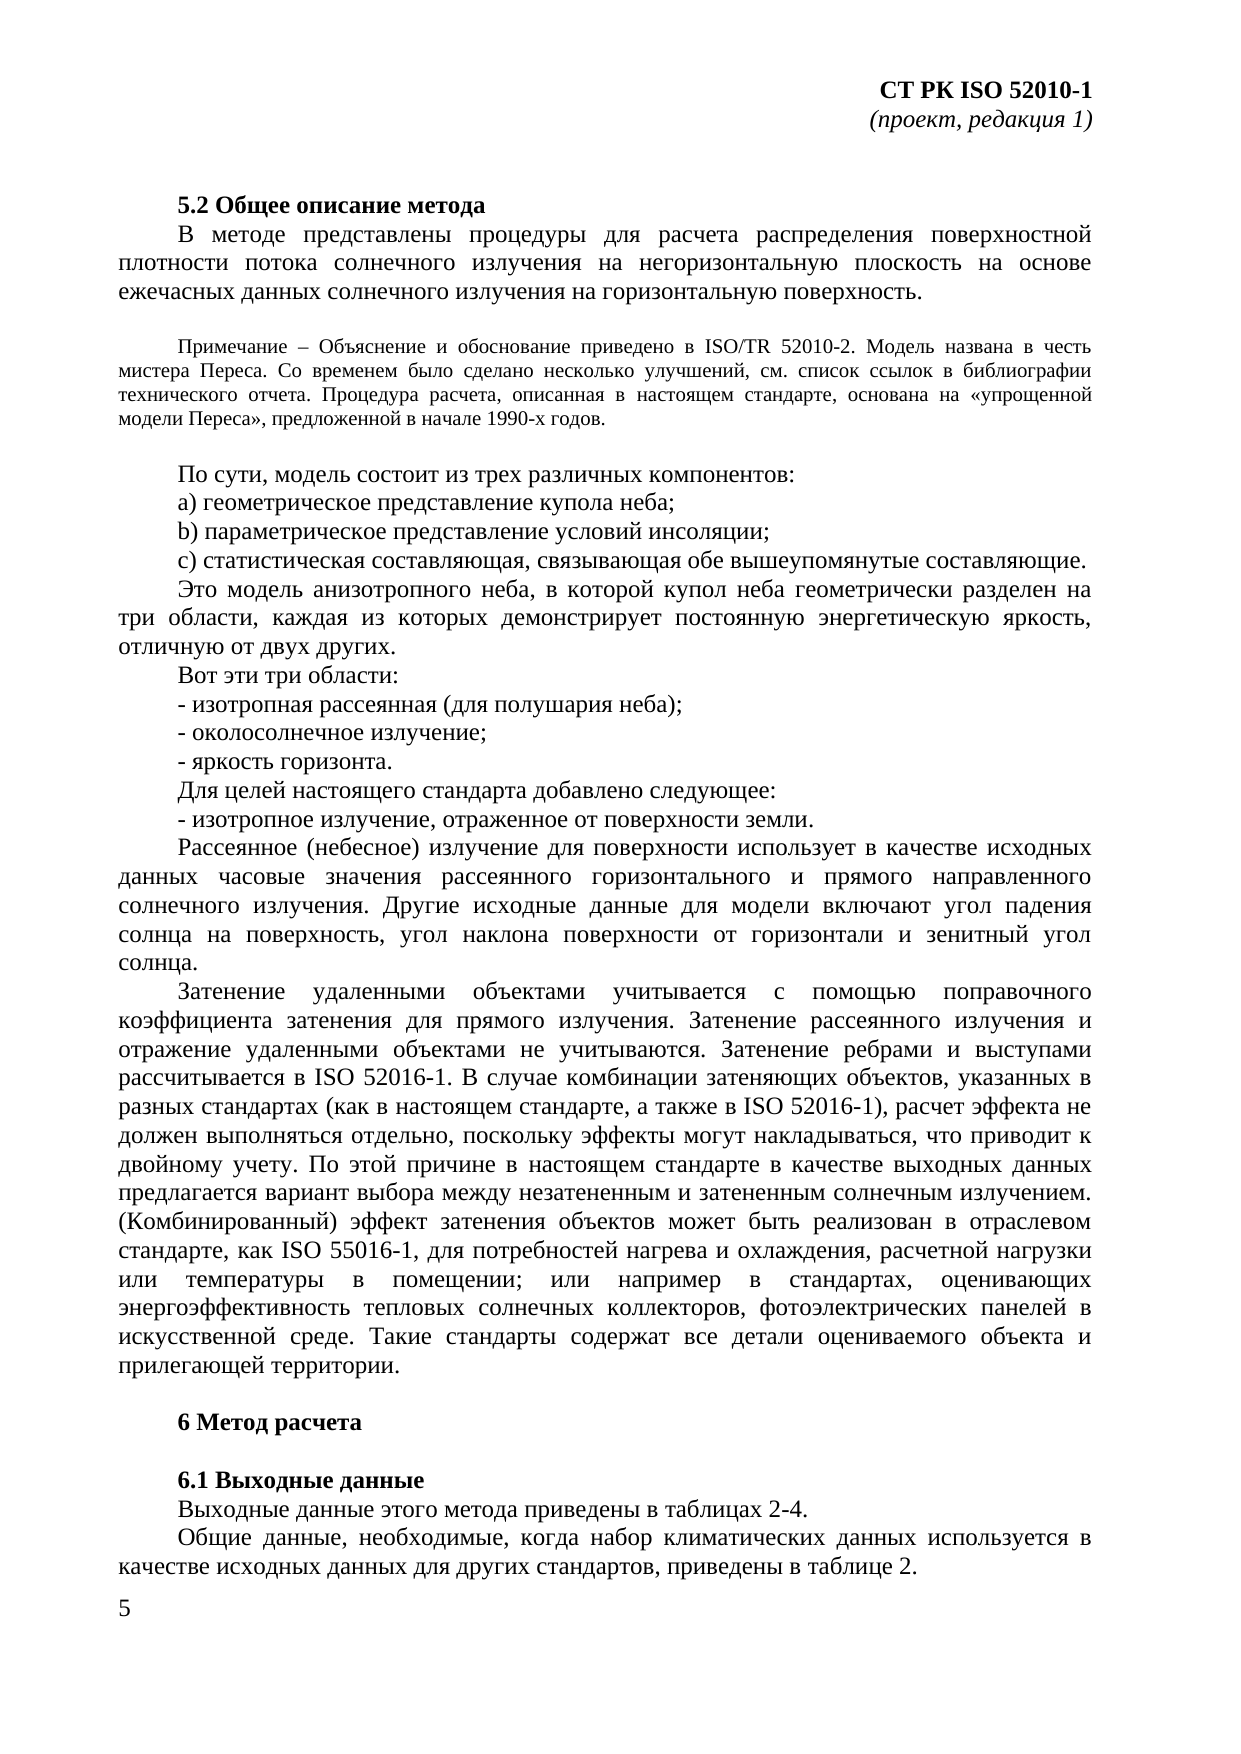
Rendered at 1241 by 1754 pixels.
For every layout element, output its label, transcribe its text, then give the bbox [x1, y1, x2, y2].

text 6 Метод расчета [118, 1407, 1092, 1436]
text c) статистическая составляющая, связывающая обе вышеупомянутые составляющие. [118, 545, 1092, 574]
text b) параметрическое представление условий инсоляции; [118, 516, 1092, 545]
text Примечание – Объяснение и обоснование приведено в ISO/TR 52010-2. Модель названа в честь мистера Переса. Со временем было сделано несколько улучшений, см. список ссылок в библиографии технического отчета. Процедура расчета, описанная в настоящем стандарте, основана на «упрощенной модели Переса», предложенной в начале 1990-х годов. [118, 334, 1092, 430]
text - изотропное излучение, отраженное от поверхности земли. [118, 804, 1092, 832]
text - околосолнечное излучение; [118, 717, 1092, 746]
text Для целей настоящего стандарта добавлено следующее: [118, 775, 1092, 804]
text Рассеянное (небесное) излучение для поверхности использует в качестве исходных данных часовые значения рассеянного горизонтального и прямого направленного солнечного излучения. Другие исходные данные для модели включают угол падения солнца на поверхность, угол наклона поверхности от горизонтали и зенитный угол солнца. [118, 832, 1092, 976]
text Вот эти три области: [118, 660, 1092, 689]
text а) геометрическое представление купола неба; [118, 487, 1092, 516]
text - изотропная рассеянная (для полушария неба); [118, 689, 1092, 717]
text В методе представлены процедуры для расчета распределения поверхностной плотности потока солнечного излучения на негоризонтальную плоскость на основе ежечасных данных солнечного излучения на горизонтальную поверхность. [118, 219, 1092, 305]
text Общие данные, необходимые, когда набор климатических данных используется в качестве исходных данных для других стандартов, приведены в таблице 2. [118, 1522, 1092, 1580]
text По сути, модель состоит из трех различных компонентов: [118, 459, 1092, 487]
text 5.2 Общее описание метода [118, 190, 1092, 219]
text Выходные данные этого метода приведены в таблицах 2-4. [118, 1494, 1092, 1522]
text Затенение удаленными объектами учитывается с помощью поправочного коэффициента затенения для прямого излучения. Затенение рассеянного излучения и отражение удаленными объектами не учитываются. Затенение ребрами и выступами рассчитывается в ISO 52016-1. В случае комбинации затеняющих объектов, указанных в разных стандартах (как в настоящем стандарте, а также в ISO 52016-1), расчет эффекта не должен выполняться отдельно, поскольку эффекты могут накладываться, что приводит к двойному учету. По этой причине в настоящем стандарте в качестве выходных данных предлагается вариант выбора между незатененным и затененным солнечным излучением. (Комбинированный) эффект затенения объектов может быть реализован в отраслевом стандарте, как ISO 55016-1, для потребностей нагрева и охлаждения, расчетной нагрузки или температуры в помещении; или например в стандартах, оценивающих энергоэффективность тепловых солнечных коллекторов, фотоэлектрических панелей в искусственной среде. Такие стандарты содержат все детали оцениваемого объекта и прилегающей территории. [118, 976, 1092, 1379]
text 6.1 Выходные данные [118, 1465, 1092, 1494]
text - яркость горизонта. [118, 746, 1092, 775]
text Это модель анизотропного неба, в которой купол неба геометрически разделен на три области, каждая из которых демонстрирует постоянную энергетическую яркость, отличную от двух других. [118, 574, 1092, 660]
